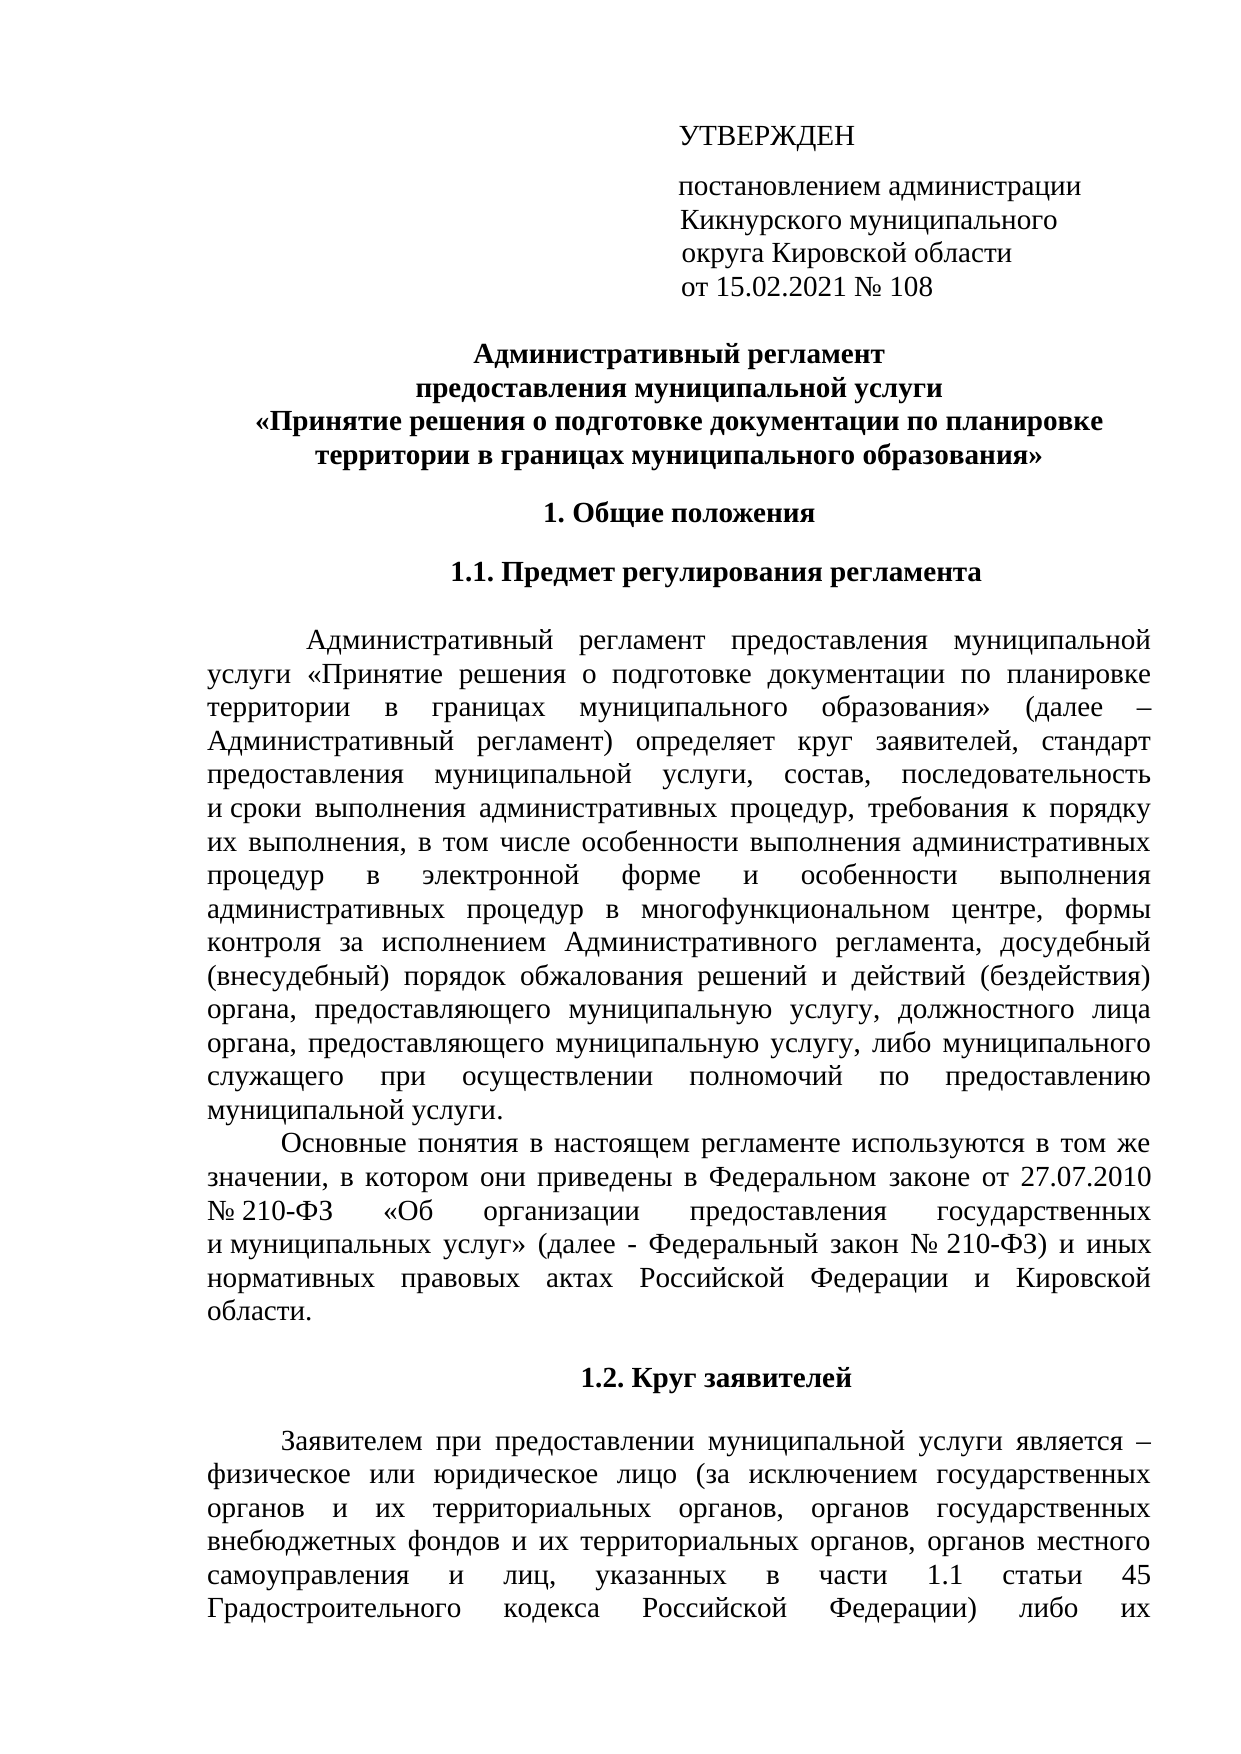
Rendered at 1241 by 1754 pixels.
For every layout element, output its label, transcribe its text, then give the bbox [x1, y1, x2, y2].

text Административный регламент [207, 336, 1152, 370]
text округа Кировской области [207, 236, 1152, 269]
text Кикнурского муниципального [207, 202, 1152, 236]
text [207, 1423, 1152, 1624]
text от 15.02.2021 № 108 [207, 269, 1152, 303]
text «Принятие решения о подготовке документации по планировке территории в границах муниципального образования» [207, 403, 1152, 470]
subtitle 1.2. Круг заявителей [207, 1360, 1152, 1394]
text Административный регламент предоставления муниципальной услуги «Принятие решения о подготовке документации по планировке территории в границах муниципального образования» (далее – Административный регламент) определяет круг заявителей, стандарт предоставления муниципальной услуги, состав, последовательность и сроки выполнения административных процедур, требования к порядку их выполнения, в том числе особенности выполнения административных процедур в электронной форме и особенности выполнения административных процедур в многофункциональном центре, формы контроля за исполнением Административного регламента, досудебный (внесудебный) порядок обжалования решений и действий (бездействия) органа, предоставляющего муниципальную услугу, должностного лица органа, предоставляющего муниципальную услугу, либо муниципального служащего при осуществлении полномочий по предоставлению муниципальной услуги. [207, 622, 1152, 1126]
text Основные понятия в настоящем регламенте используются в том же значении, в котором они приведены в Федеральном законе от 27.07.2010 № 210-ФЗ «Об организации предоставления государственных и муниципальных услуг» (далее - Федеральный закон № 210-ФЗ) и иных нормативных правовых актах Российской Федерации и Кировской области. [207, 1126, 1152, 1327]
text предоставления муниципальной услуги [207, 370, 1152, 403]
text УТВЕРЖДЕН [207, 118, 1152, 152]
subtitle 1. Общие положения [207, 495, 1152, 529]
text постановлением администрации [207, 168, 1152, 202]
subtitle 1.1. Предмет регулирования регламента [207, 554, 1152, 587]
